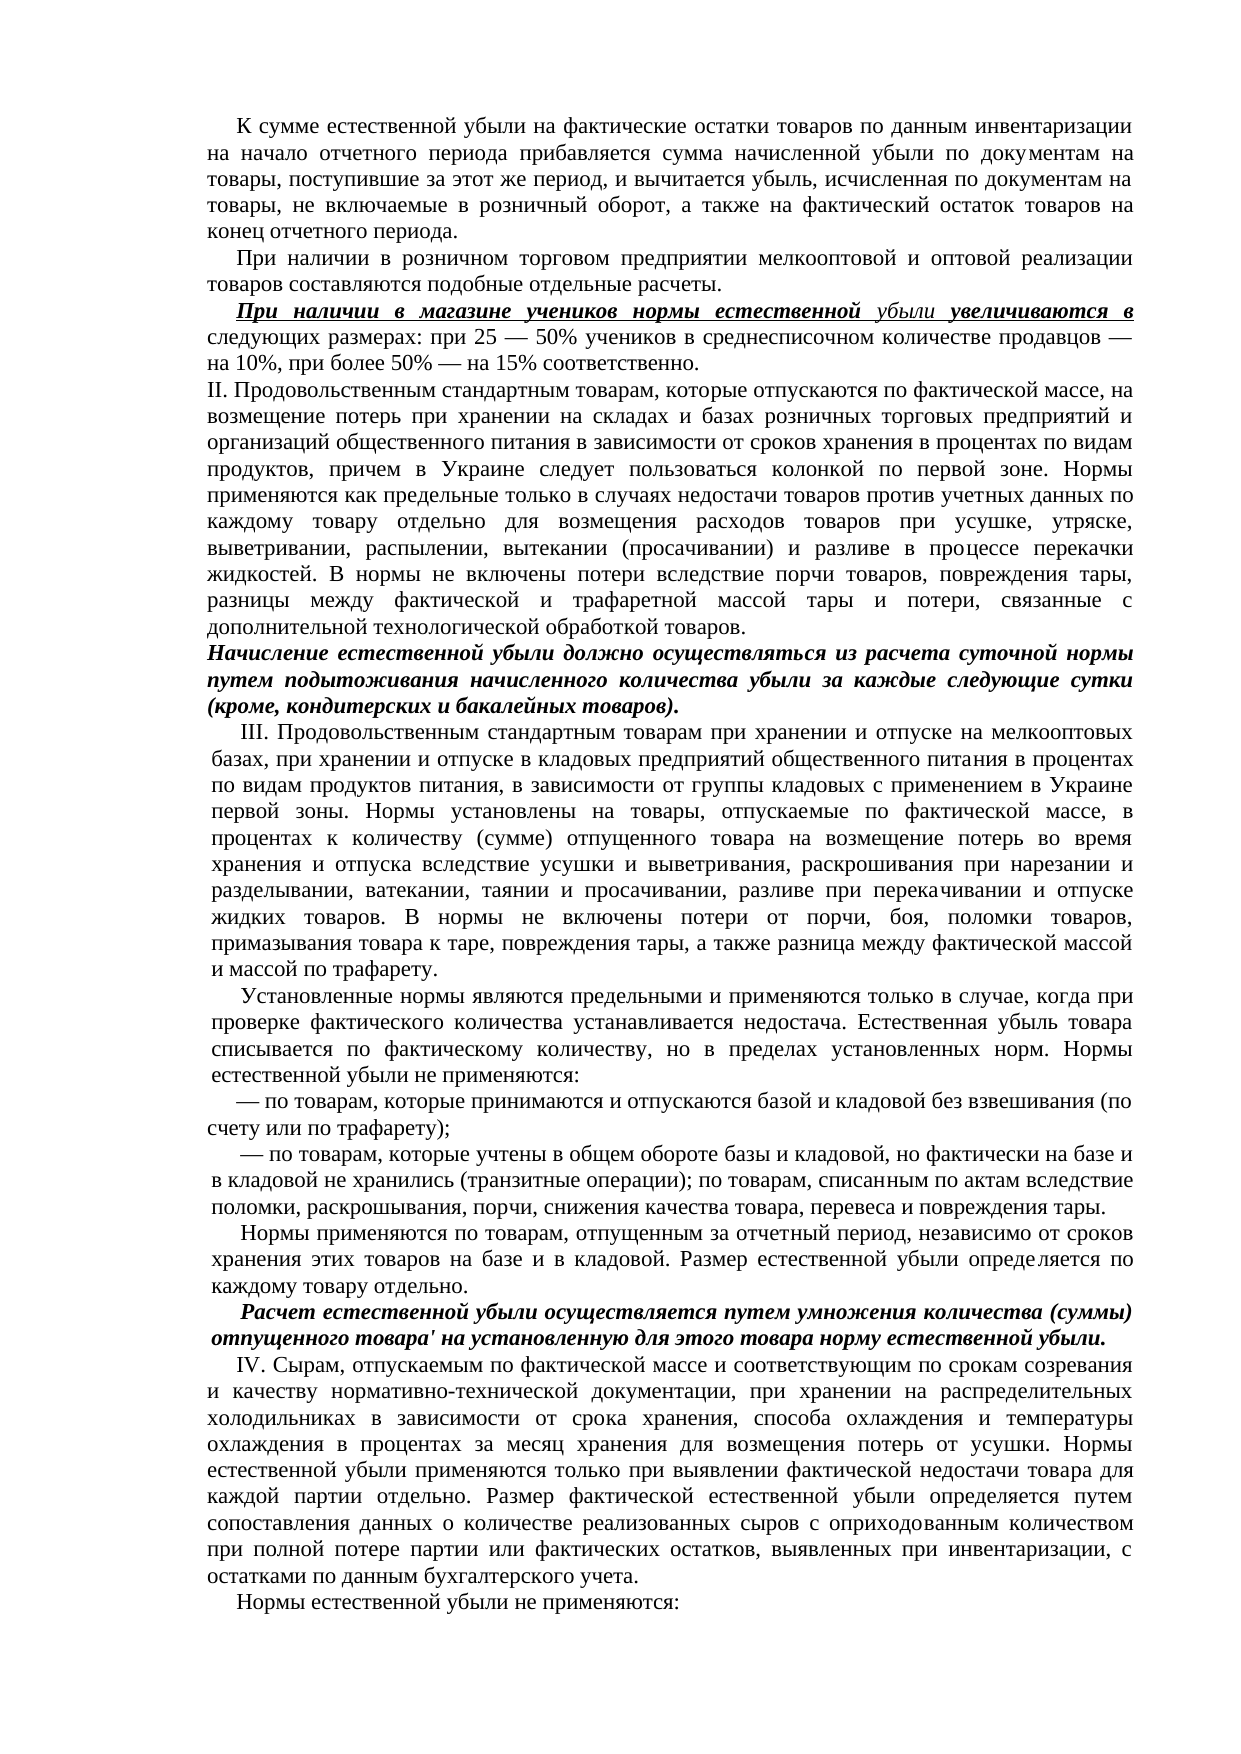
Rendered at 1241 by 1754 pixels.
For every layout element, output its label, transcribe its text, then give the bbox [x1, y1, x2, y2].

text При наличии в розничном торговом предприятии мелкооптовой и оптовой реализации товаров составляются подобные отдельные расчеты. [207, 244, 1134, 297]
text При наличии в магазине учеников нормы естественной убыли увеличиваются в следующих размерах: при 25 — 50% учеников в среднесписочном количестве продавцов — на 10%, при более 50% — на 15% соответственно. [207, 297, 1134, 376]
text III. Продовольственным стандартным товарам при хранении и отпуске на мелкооптовых базах, при хранении и отпуске в кладовых предприятий общественного питания в процентах по видам продуктов питания, в зависимости от группы кладовых с применением в Украине первой зоны. Нормы установлены на товары, отпускаемые по фактической массе, в процентах к количеству (сумме) отпущенного товара на возмещение потерь во время хранения и отпуска вследствие усушки и выветривания, раскрошивания при нарезании и разделывании, ватекании, таянии и просачивании, разливе при перекачивании и отпуске жидких товаров. В нормы не включены потери от порчи, боя, поломки товаров, примазывания товара к таре, повреждения тары, а также разница между фактической массой и массой по трафарету. [211, 718, 1134, 982]
text Расчет естественной убыли осуществляется путем умножения количества (суммы) отпущенного товара' на установленную для этого товара норму естественной убыли. [211, 1298, 1134, 1351]
text IV. Сырам, отпускаемым по фактической массе и соответствующим по срокам созревания и качеству нормативно-технической документации, при хранении на распределительных холодильниках в зависимости от срока хранения, способа охлаждения и температуры охлаждения в процентах за месяц хранения для возмещения потерь от усушки. Нормы естественной убыли применяются только при выявлении фактической недостачи товара для каждой партии отдельно. Размер фактической естественной убыли определяется путем сопоставления данных о количестве реализованных сыров с оприходованным количеством при полной потере партии или фактических остатков, выявленных при инвентаризации, с остатками по данным бухгалтерского учета. [207, 1351, 1134, 1588]
text II. Продовольственным стандартным товарам, которые отпускаются по фактической массе, на возмещение потерь при хранении на складах и базах розничных торговых предприятий и организаций общественного питания в зависимости от сроков хранения в процентах по видам продуктов, причем в Украине следует пользоваться колонкой по первой зоне. Нормы применяются как предельные только в случаях недостачи товаров против учетных данных по каждому товару отдельно для возмещения расходов товаров при усушке, утряске, выветривании, распылении, вытекании (просачивании) и разливе в процессе перекачки жидкостей. В нормы не включены потери вследствие порчи товаров, повреждения тары, разницы между фактической и трафаретной массой тары и потери, связанные с дополнительной технологической обработкой товаров. [207, 376, 1134, 639]
text — по товарам, которые учтены в общем обороте базы и кладовой, но фактически на базе и в кладовой не хранились (транзитные операции); по товарам, списанным по актам вследствие поломки, раскрошывания, порчи, снижения качества товара, перевеса и повреждения тары. [211, 1140, 1134, 1219]
text К сумме естественной убыли на фактические остатки товаров по данным инвентаризации на начало отчетного периода прибавляется сумма начисленной убыли по документам на товары, поступившие за этот же период, и вычитается убыль, исчисленная по документам на товары, не включаемые в розничный оборот, а также на фактический остаток товаров на конец отчетного периода. [207, 112, 1134, 244]
text Нормы естественной убыли не применяются: [207, 1588, 1134, 1614]
text — по товарам, которые принимаются и отпускаются базой и кладовой без взвешивания (по счету или по трафарету); [207, 1087, 1134, 1140]
text Нормы применяются по товарам, отпущенным за отчетный период, независимо от сроков хранения этих товаров на базе и в кладовой. Размер естественной убыли определяется по каждому товару отдельно. [211, 1219, 1134, 1298]
text Начисление естественной убыли должно осуществляться из расчета суточной нормы путем подытоживания начисленного количества убыли за каждые следующие сутки (кроме, кондитерских и бакалейных товаров). [207, 639, 1134, 718]
text Установленные нормы являются предельными и применяются только в случае, когда при проверке фактического количества устанавливается недостача. Естественная убыль товара списывается по фактическому количеству, но в пределах установленных норм. Нормы естественной убыли не применяются: [211, 982, 1134, 1087]
